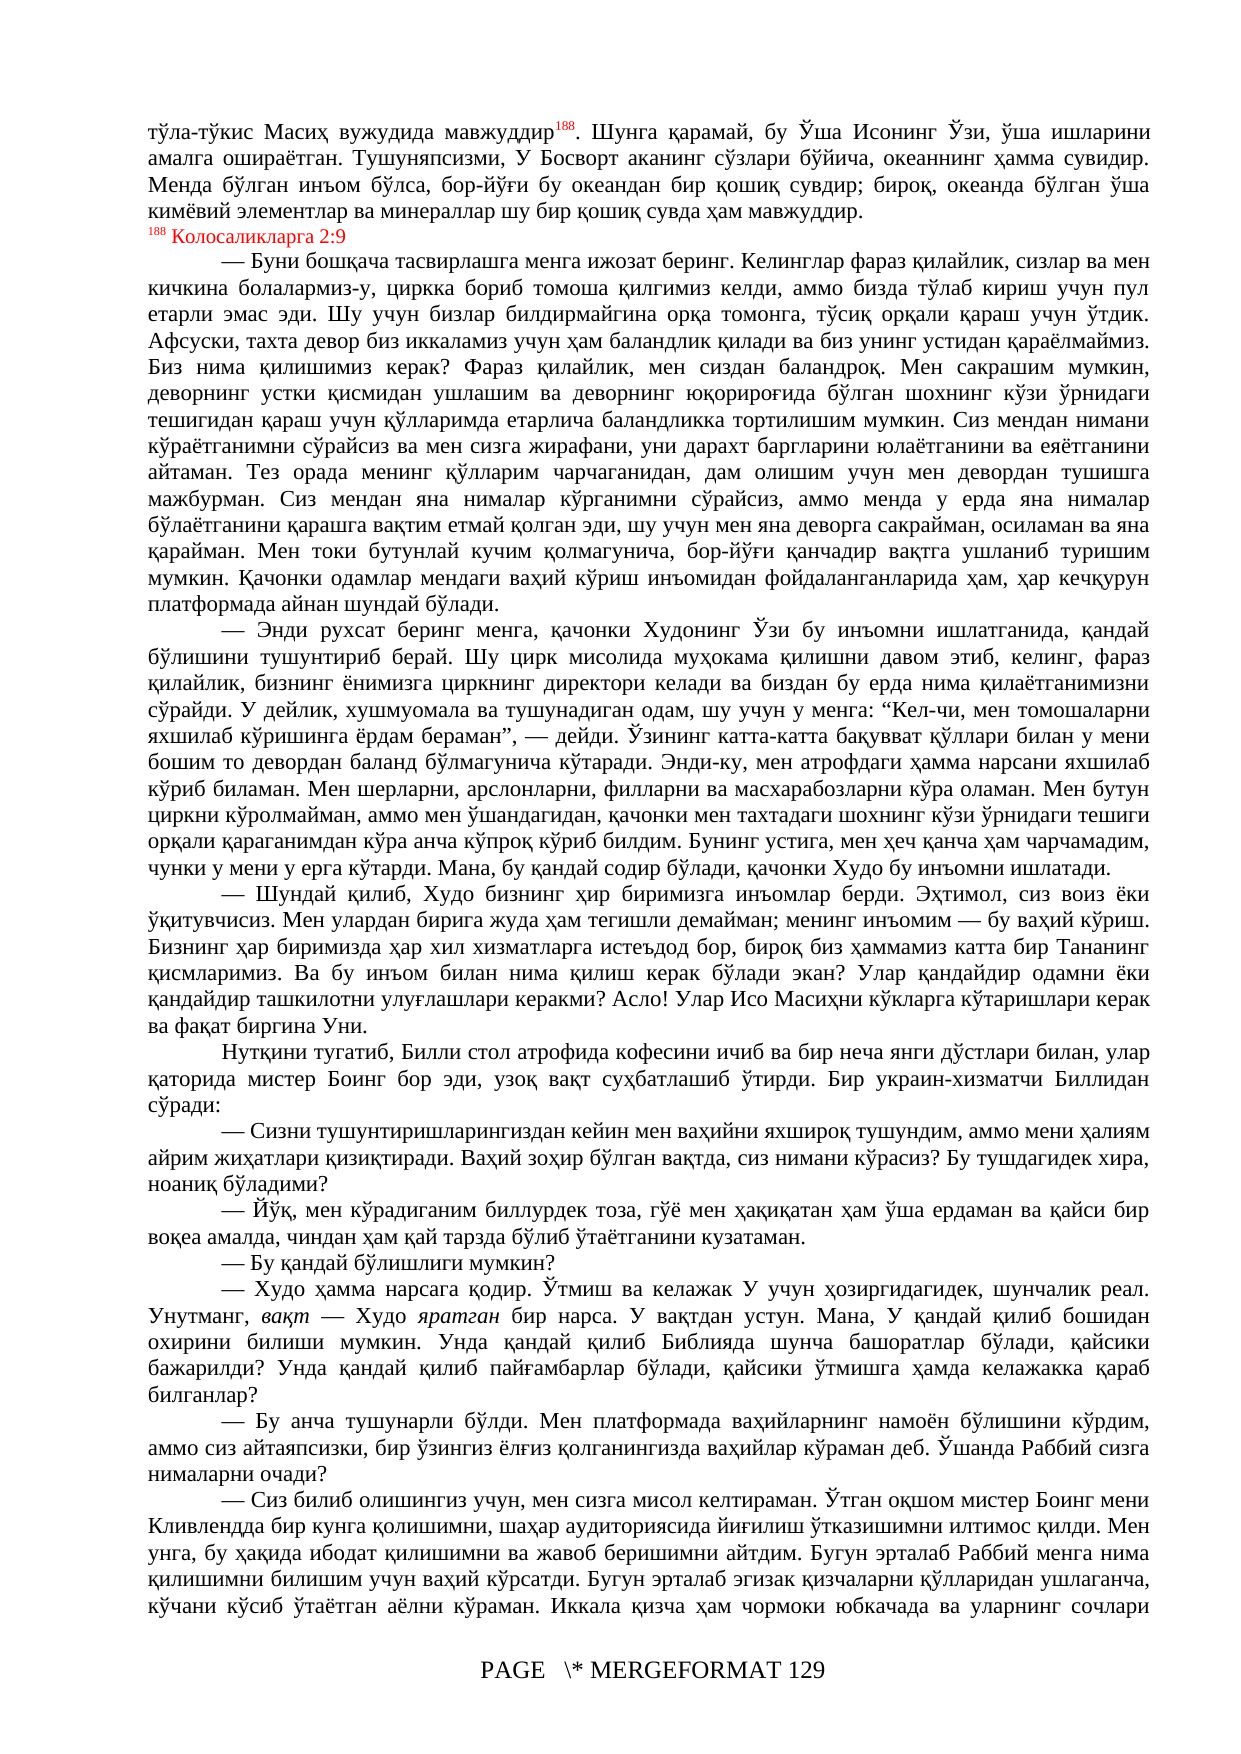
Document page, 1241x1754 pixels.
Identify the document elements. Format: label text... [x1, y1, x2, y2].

text ― Бу анча тушунарли бўлди. Мен платформада ваҳийларнинг намоён бўлишини кўрдим, аммо сиз айтаяпсизки, бир ўзингиз ёлғиз қолганингизда ваҳийлар кўраман деб. Ўшанда Раббий сизга нималарни очади? [148, 1407, 1152, 1486]
text ― Сизни тушунтиришларингиздан кейин мен ваҳийни яхшироқ тушундим, аммо мени ҳалиям айрим жиҳатлари қизиқтиради. Ваҳий зоҳир бўлган вақтда, сиз нимани кўрасиз? Бу тушдагидек хира, ноаниқ бўладими? [148, 1117, 1152, 1196]
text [148, 118, 1152, 223]
text ― Энди рухсат беринг менга, қачонки Худонинг Ўзи бу инъомни ишлатганида, қандай бўлишини тушунтириб берай. Шу цирк мисолида муҳокама қилишни давом этиб, келинг, фараз қилайлик, бизнинг ёнимизга циркнинг директори келади ва биздан бу ерда нима қилаётганимизни сўрайди. У дейлик, хушмуомала ва тушунадиган одам, шу учун у менга: “Кел-чи, мен томошаларни яхшилаб кўришинга ёрдам бераман”, ― дейди. Ўзининг катта-катта бақувват қўллари билан у мени бошим то девордан баланд бўлмагунича кўтаради. Энди-ку, мен атрофдаги ҳамма нарсани яхшилаб кўриб биламан. Мен шерларни, арслонларни, филларни ва масхарабозларни кўра оламан. Мен бутун циркни кўролмайман, аммо мен ўшандагидан, қачонки мен тахтадаги шохнинг кўзи ўрнидаги тешиги орқали қараганимдан кўра анча кўпроқ кўриб билдим. Бунинг устига, мен ҳеч қанча ҳам чарчамадим, чунки у мени у ерга кўтарди. Мана, бу қандай содир бўлади, қачонки Худо бу инъомни ишлатади. [148, 617, 1152, 880]
text ― Худо ҳамма нарсага қодир. Ўтмиш ва келажак У учун ҳозиргидагидек, шунчалик реал. Унутманг, вақт ― Худо яратган бир нарса. У вақтдан устун. Мана, У қандай қилиб бошидан охирини билиши мумкин. Унда қандай қилиб Библияда шунча башоратлар бўлади, қайсики бажарилди? Унда қандай қилиб пайғамбарлар бўлади, қайсики ўтмишга ҳамда келажакка қараб билганлар? [148, 1275, 1152, 1407]
text 188 Колосаликларга 2:9 [148, 223, 1152, 248]
text Нутқини тугатиб, Билли стол атрофида кофесини ичиб ва бир неча янги дўстлари билан, улар қаторида мистер Боинг бор эди, узоқ вақт суҳбатлашиб ўтирди. Бир украин-хизматчи Биллидан сўради: [148, 1038, 1152, 1117]
text ― Бу қандай бўлишлиги мумкин? [148, 1249, 1152, 1275]
text ― Йўқ, мен кўрадиганим биллурдек тоза, гўё мен ҳақиқатан ҳам ўша ердаман ва қайси бир воқеа амалда, чиндан ҳам қай тарзда бўлиб ўтаётганини кузатаман. [148, 1196, 1152, 1249]
text ― Шундай қилиб, Худо бизнинг ҳир биримизга инъомлар берди. Эҳтимол, сиз воиз ёки ўқитувчисиз. Мен улардан бирига жуда ҳам тегишли демайман; менинг инъомим ― бу ваҳий кўриш. Бизнинг ҳар биримизда ҳар хил хизматларга истеъдод бор, бироқ биз ҳаммамиз катта бир Тананинг қисмларимиз. Ва бу инъом билан нима қилиш керак бўлади экан? Улар қандайдир одамни ёки қандайдир ташкилотни улуғлашлари керакми? Асло! Улар Исо Масиҳни кўкларга кўтаришлари керак ва фақат биргина Уни. [148, 880, 1152, 1038]
text ― Буни бошқача тасвирлашга менга ижозат беринг. Келинглар фараз қилайлик, сизлар ва мен кичкина болалармиз-у, циркка бориб томоша қилгимиз келди, аммо бизда тўлаб кириш учун пул етарли эмас эди. Шу учун бизлар билдирмайгина орқа томонга, тўсиқ орқали қараш учун ўтдик. Афсуски, тахта девор биз иккаламиз учун ҳам баландлик қилади ва биз унинг устидан қараёлмаймиз. Биз нима қилишимиз керак? Фараз қилайлик, мен сиздан баландроқ. Мен сакрашим мумкин, деворнинг устки қисмидан ушлашим ва деворнинг юқорироғида бўлган шохнинг кўзи ўрнидаги тешигидан қараш учун қўлларимда етарлича баландликка тортилишим мумкин. Сиз мендан нимани кўраётганимни сўрайсиз ва мен сизга жирафани, уни дарахт баргларини юлаётганини ва еяётганини айтаман. Тез орада менинг қўлларим чарчаганидан, дам олишим учун мен девордан тушишга мажбурман. Сиз мендан яна нималар кўрганимни сўрайсиз, аммо менда у ерда яна нималар бўлаётганини қарашга вақтим етмай қолган эди, шу учун мен яна деворга сакрайман, осиламан ва яна қарайман. Мен токи бутунлай кучим қолмагунича, бор-йўғи қанчадир вақтга ушланиб туришим мумкин. Қачонки одамлар мендаги ваҳий кўриш инъомидан фойдаланганларида ҳам, ҳар кечқурун платформада айнан шундай бўлади. [148, 248, 1152, 617]
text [148, 1486, 1152, 1618]
